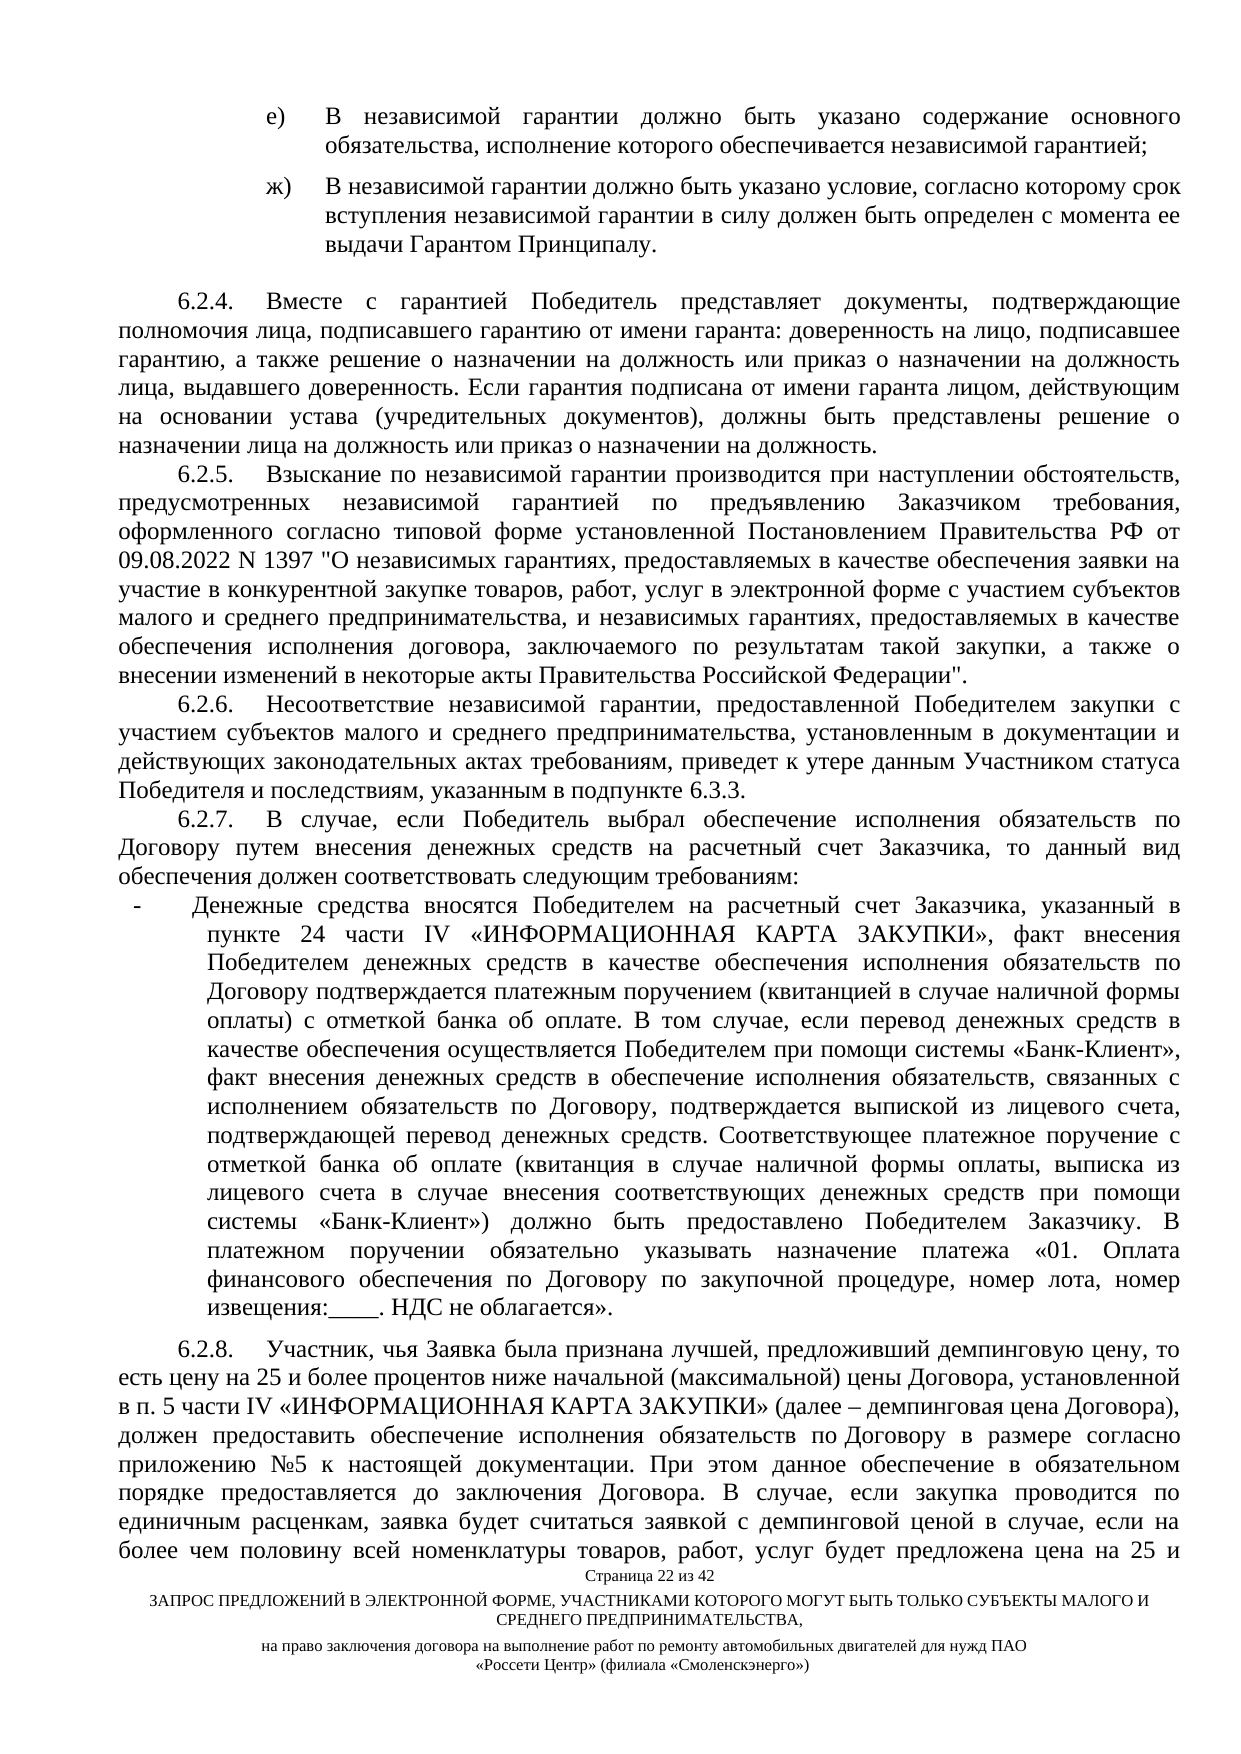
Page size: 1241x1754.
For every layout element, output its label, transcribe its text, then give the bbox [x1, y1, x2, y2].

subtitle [118, 1334, 1181, 1564]
list В независимой гарантии должно быть указано содержание основного обязательства, исполнение которого обеспечивается независимой гарантией; [266, 101, 1181, 159]
subtitle Несоответствие независимой гарантии, предоставленной Победителем закупки с участием субъектов малого и среднего предпринимательства, установленным в документации и действующих законодательных актах требованиям, приведет к утере данным Участником статуса Победителя и последствиям, указанным в подпункте 6.3.3. [118, 689, 1181, 804]
subtitle В случае, если Победитель выбрал обеспечение исполнения обязательств по Договору путем внесения денежных средств на расчетный счет Заказчика, то данный вид обеспечения должен соответствовать следующим требованиям: [118, 804, 1181, 890]
subtitle Вместе с гарантией Победитель представляет документы, подтверждающие полномочия лица, подписавшего гарантию от имени гаранта: доверенность на лицо, подписавшее гарантию, а также решение о назначении на должность или приказ о назначении на должность лица, выдавшего доверенность. Если гарантия подписана от имени гаранта лицом, действующим на основании устава (учредительных документов), должны быть представлены решение о назначении лица на должность или приказ о назначении на должность. [118, 286, 1181, 459]
subtitle Взыскание по независимой гарантии производится при наступлении обстоятельств, предусмотренных независимой гарантией по предъявлению Заказчиком требования, оформленного согласно типовой форме установленной Постановлением Правительства РФ от 09.08.2022 N 1397 "О независимых гарантиях, предоставляемых в качестве обеспечения заявки на участие в конкурентной закупке товаров, работ, услуг в электронной форме с участием субъектов малого и среднего предпринимательства, и независимых гарантиях, предоставляемых в качестве обеспечения исполнения договора, заключаемого по результатам такой закупки, а также о внесении изменений в некоторые акты Правительства Российской Федерации". [118, 459, 1181, 689]
list В независимой гарантии должно быть указано условие, согласно которому срок вступления независимой гарантии в силу должен быть определен с момента ее выдачи Гарантом Принципалу. [266, 171, 1181, 257]
list Денежные средства вносятся Победителем на расчетный счет Заказчика, указанный в пункте 24 части IV «ИНФОРМАЦИОННАЯ КАРТА ЗАКУПКИ», факт внесения Победителем денежных средств в качестве обеспечения исполнения обязательств по Договору подтверждается платежным поручением (квитанцией в случае наличной формы оплаты) с отметкой банка об оплате. В том случае, если перевод денежных средств в качестве обеспечения осуществляется Победителем при помощи системы «Банк-Клиент», факт внесения денежных средств в обеспечение исполнения обязательств, связанных с исполнением обязательств по Договору, подтверждается выпиской из лицевого счета, подтверждающей перевод денежных средств. Соответствующее платежное поручение с отметкой банка об оплате (квитанция в случае наличной формы оплаты, выписка из лицевого счета в случае внесения соответствующих денежных средств при помощи системы «Банк-Клиент») должно быть предоставлено Победителем Заказчику. В платежном поручении обязательно указывать назначение платежа «01. Оплата финансового обеспечения по Договору по закупочной процедуре, номер лота, номер извещения:____. НДС не облагается». [133, 890, 1181, 1321]
